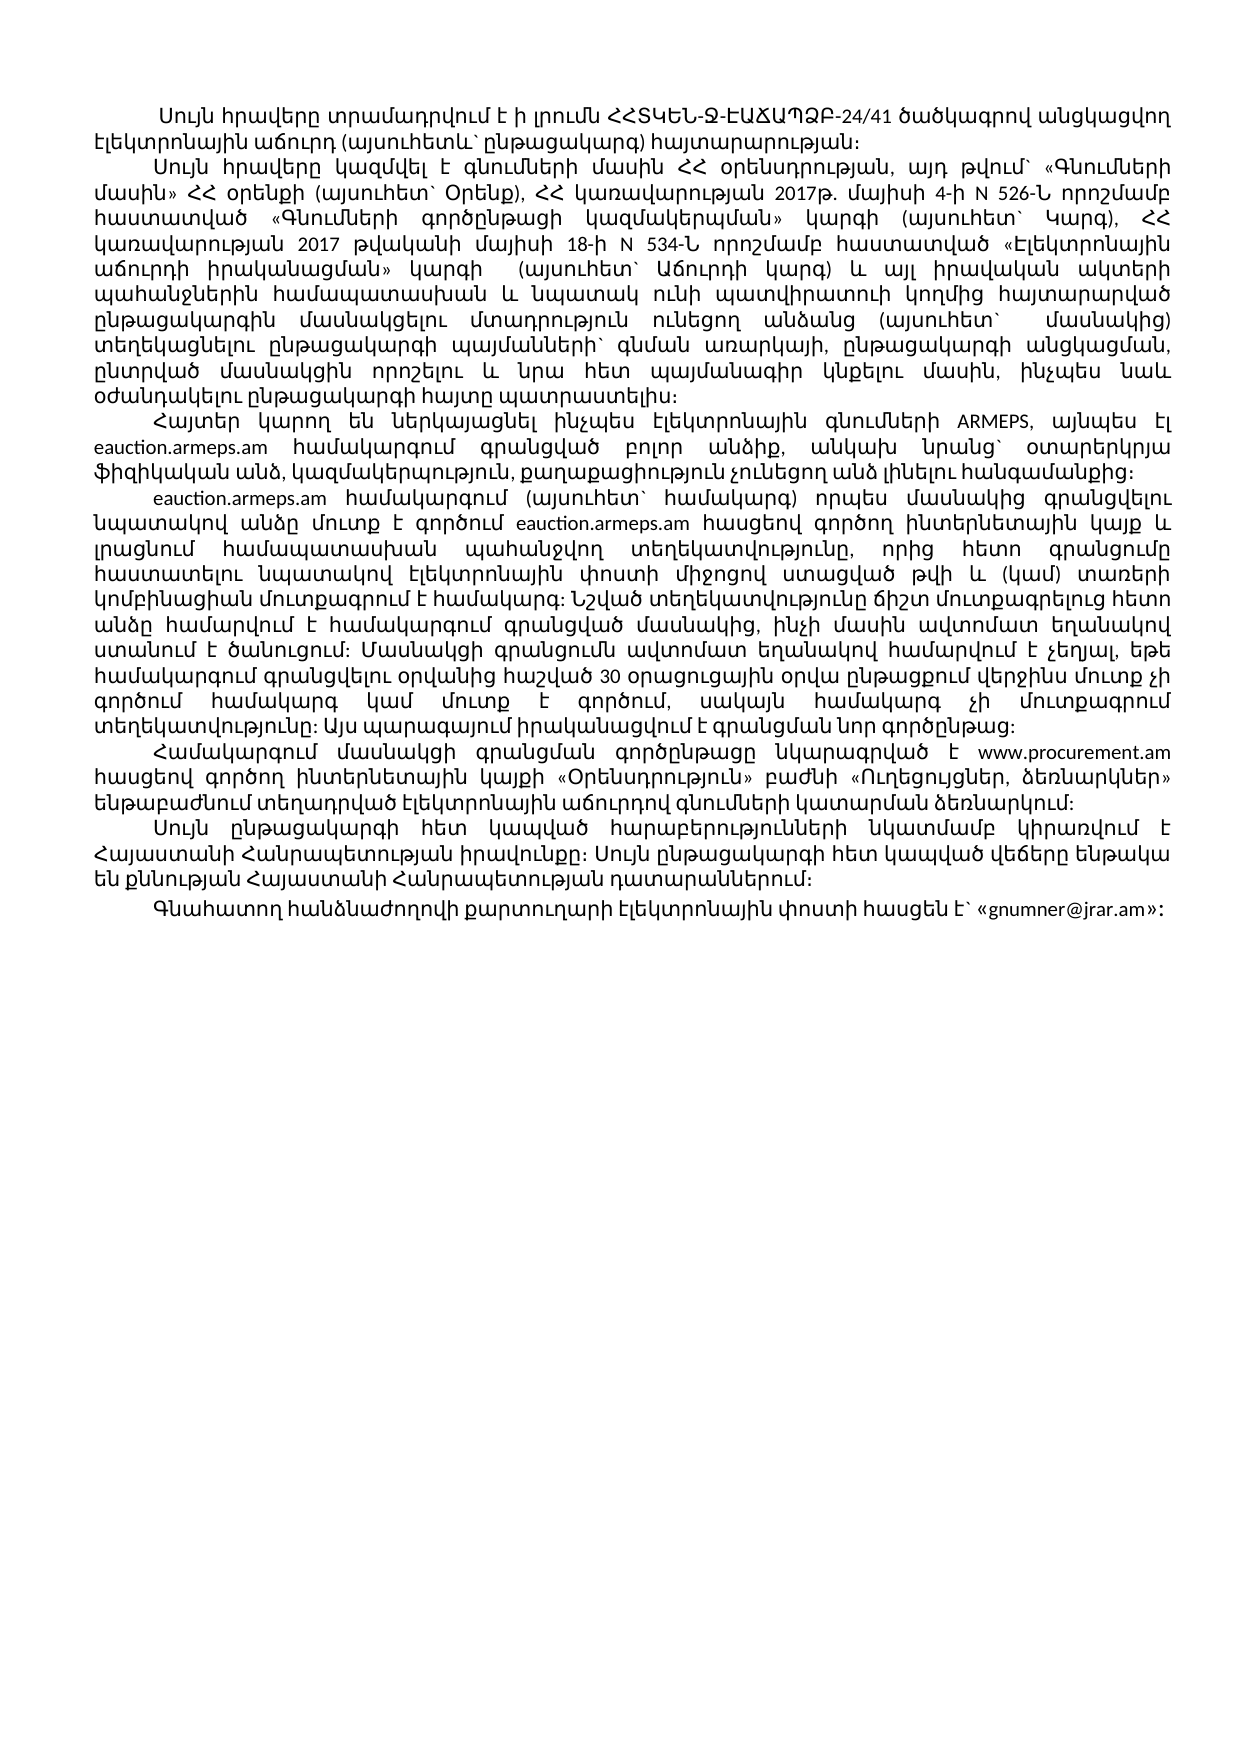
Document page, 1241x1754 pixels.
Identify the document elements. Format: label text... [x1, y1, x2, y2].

text Համակարգում մասնակցի գրանցման գործընթացը նկարագրված է www.procurement.am հասցեով գործող ինտերնետային կայքի «Օրենսդրություն» բաժնի «Ուղեցույցներ, ձեռնարկներ» ենթաբաժնում տեղադրված էլեկտրոնային աճուրդով գնումների կատարման ձեռնարկում: [94, 739, 1171, 815]
text Գնահատող հանձնաժողովի քարտուղարի էլեկտրոնային փոստի հասցեն է` «gnumner@jrar.am»: [94, 892, 1171, 922]
text Սույն ընթացակարգի հետ կապված հարաբերությունների նկատմամբ կիրառվում է Հայաստանի Հանրապետության իրավունքը։ Սույն ընթացակարգի հետ կապված վեճերը ենթակա են քննության Հայաստանի Հանրապետության դատարաններում։ [94, 815, 1171, 892]
text Սույն հրավերը տրամադրվում է ի լրումն ՀՀՏԿԵՆ-Ջ-ԷԱՃԱՊՁԲ-24/41 ծածկագրով անցկացվող էլեկտրոնային աճուրդ (այսուհետև` ընթացակարգ) հայտարարության։ [94, 104, 1171, 154]
text Սույն հրավերը կազմվել է գնումների մասին ՀՀ օրենսդրության, այդ թվում` «Գնումների մասին» ՀՀ օրենքի (այսուհետ` Օրենք), ՀՀ կառավարության 2017թ. մայիսի 4-ի N 526-Ն որոշմամբ հաստատված «Գնումների գործընթացի կազմակերպման» կարգի (այսուհետ` Կարգ), ՀՀ կառավարության 2017 թվականի մայիսի 18-ի N 534-Ն որոշմամբ հաստատված «Էլեկտրոնային աճուրդի իրականացման» կարգի (այսուհետ` Աճուրդի կարգ) և այլ իրավական ակտերի պահանջներին համապատասխան և նպատակ ունի պատվիրատուի կողմից հայտարարված ընթացակարգին մասնակցելու մտադրություն ունեցող անձանց (այսուհետ` մասնակից) տեղեկացնելու ընթացակարգի պայմանների` գնման առարկայի, ընթացակարգի անցկացման, ընտրված մասնակցին որոշելու և նրա հետ պայմանագիր կնքելու մասին, ինչպես նաև օժանդակելու ընթացակարգի հայտը պատրաստելիս։ [94, 154, 1171, 409]
text Հայտեր կարող են ներկայացնել ինչպես էլեկտրոնային գնումների ARMEPS, այնպես էլ eauction.armeps.am համակարգում գրանցված բոլոր անձիք, անկախ նրանց` օտարերկրյա ֆիզիկական անձ, կազմակերպություն, քաղաքացիություն չունեցող անձ լինելու հանգամանքից։ [94, 409, 1171, 485]
text eauction.armeps.am համակարգում (այսուհետ` համակարգ) որպես մասնակից գրանցվելու նպատակով անձը մուտք է գործում eauction.armeps.am հասցեով գործող ինտերնետային կայք և լրացնում համապատասխան պահանջվող տեղեկատվությունը, որից հետո գրանցումը հաստատելու նպատակով էլեկտրոնային փոստի միջոցով ստացված թվի և (կամ) տառերի կոմբինացիան մուտքագրում է համակարգ: Նշված տեղեկատվությունը ճիշտ մուտքագրելուց հետո անձը համարվում է համակարգում գրանցված մասնակից, ինչի մասին ավտոմատ եղանակով ստանում է ծանուցում: Մասնակցի գրանցումն ավտոմատ եղանակով համարվում է չեղյալ, եթե համակարգում գրանցվելու օրվանից հաշված 30 օրացուցային օրվա ընթացքում վերջինս մուտք չի գործում համակարգ կամ մուտք է գործում, սակայն համակարգ չի մուտքագրում տեղեկատվությունը: Այս պարագայում իրականացվում է գրանցման նոր գործընթաց: [94, 485, 1171, 739]
